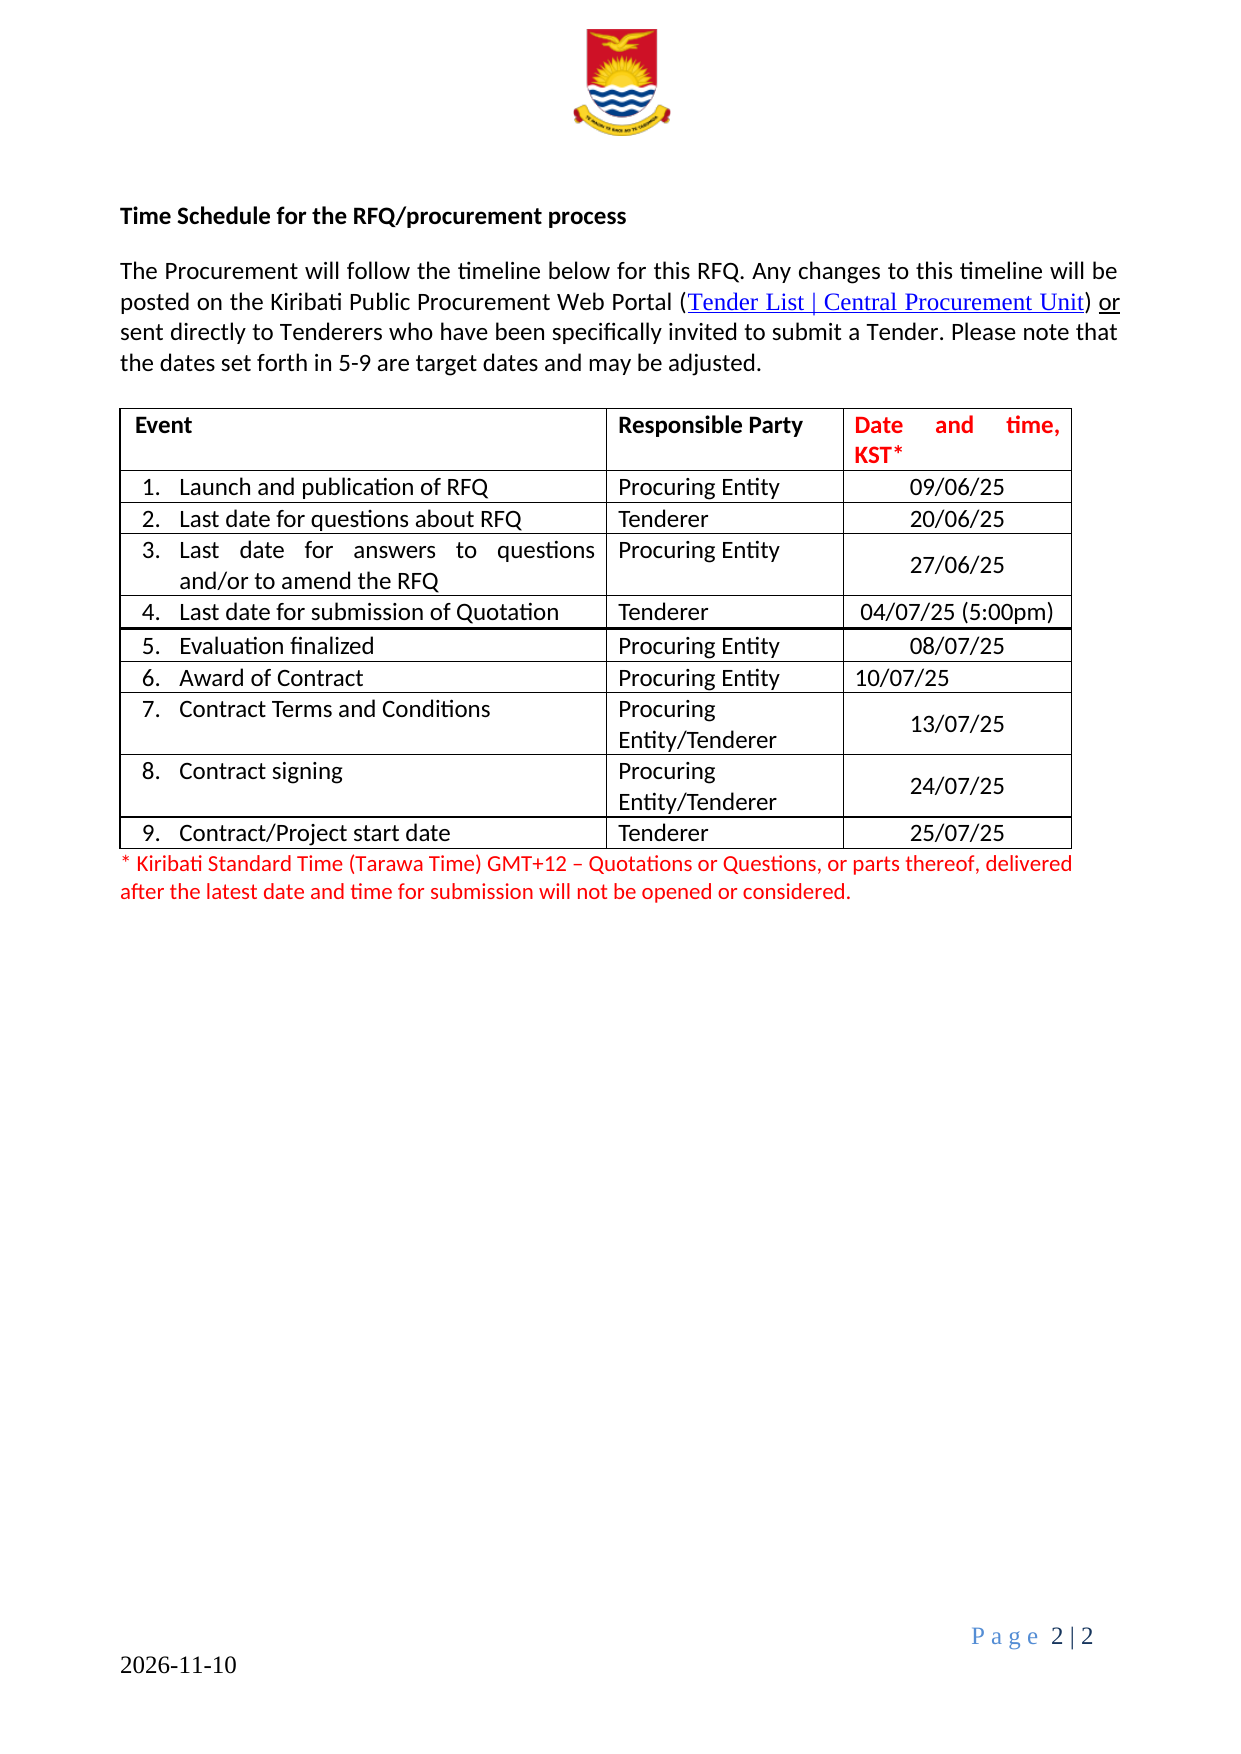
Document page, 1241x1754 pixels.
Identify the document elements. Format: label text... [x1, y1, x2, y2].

table_cell Procuring Entity [607, 534, 843, 595]
table_cell 25/07/25 [844, 818, 1071, 848]
table_cell Evaluation finalized [121, 630, 606, 661]
table_cell Tenderer [607, 596, 843, 627]
table_cell Tenderer [607, 503, 843, 533]
table_header Event [121, 409, 606, 470]
subtitle Time Schedule for the RFQ/procurement process [120, 200, 1120, 231]
table_cell Contract/Project start date [121, 818, 606, 848]
table_cell Procuring Entity/Tenderer [607, 755, 843, 816]
text * Kiribati Standard Time (Tarawa Time) GMT+12 – Quotations or Questions, or parts thereof, delivered after the latest date and time for submission will not be opened or considered. [120, 849, 1120, 905]
table_cell 08/07/25 [844, 630, 1071, 661]
table_cell Tenderer [607, 818, 843, 848]
table_cell Procuring Entity [607, 662, 843, 692]
table_cell Contract Terms and Conditions [121, 693, 606, 754]
table_cell 10/07/25 [844, 662, 1071, 692]
table_cell 20/06/25 [844, 503, 1071, 533]
table_cell Contract signing [121, 755, 606, 816]
table_cell 24/07/25 [844, 755, 1071, 816]
table_header Date and time, KST* [844, 409, 1071, 470]
table_cell Last date for submission of Quotation [121, 596, 606, 627]
table_cell Procuring Entity [607, 471, 843, 502]
table_cell Procuring Entity [607, 630, 843, 661]
table_cell Launch and publication of RFQ [121, 471, 606, 502]
text The Procurement will follow the timeline below for this RFQ. Any changes to this timeline will be posted on the Kiribati Public Procurement Web Portal (Tender List | Central Procurement Unit) or sent directly to Tenderers who have been specifically invited to submit a Tender. Please note that the dates set forth in 5-9 are target dates and may be adjusted. [120, 256, 1120, 378]
table_cell 13/07/25 [844, 693, 1071, 754]
table_cell 27/06/25 [844, 534, 1071, 595]
table_cell 09/06/25 [844, 471, 1071, 502]
table_header Responsible Party [607, 409, 843, 470]
picture [573, 29, 671, 136]
table_cell Last date for answers to questions and/or to amend the RFQ [121, 534, 606, 595]
table_cell Last date for questions about RFQ [121, 503, 606, 533]
table_cell Award of Contract [121, 662, 606, 692]
table_cell 04/07/25 (5:00pm) [844, 596, 1071, 627]
table_cell Procuring Entity/Tenderer [607, 693, 843, 754]
